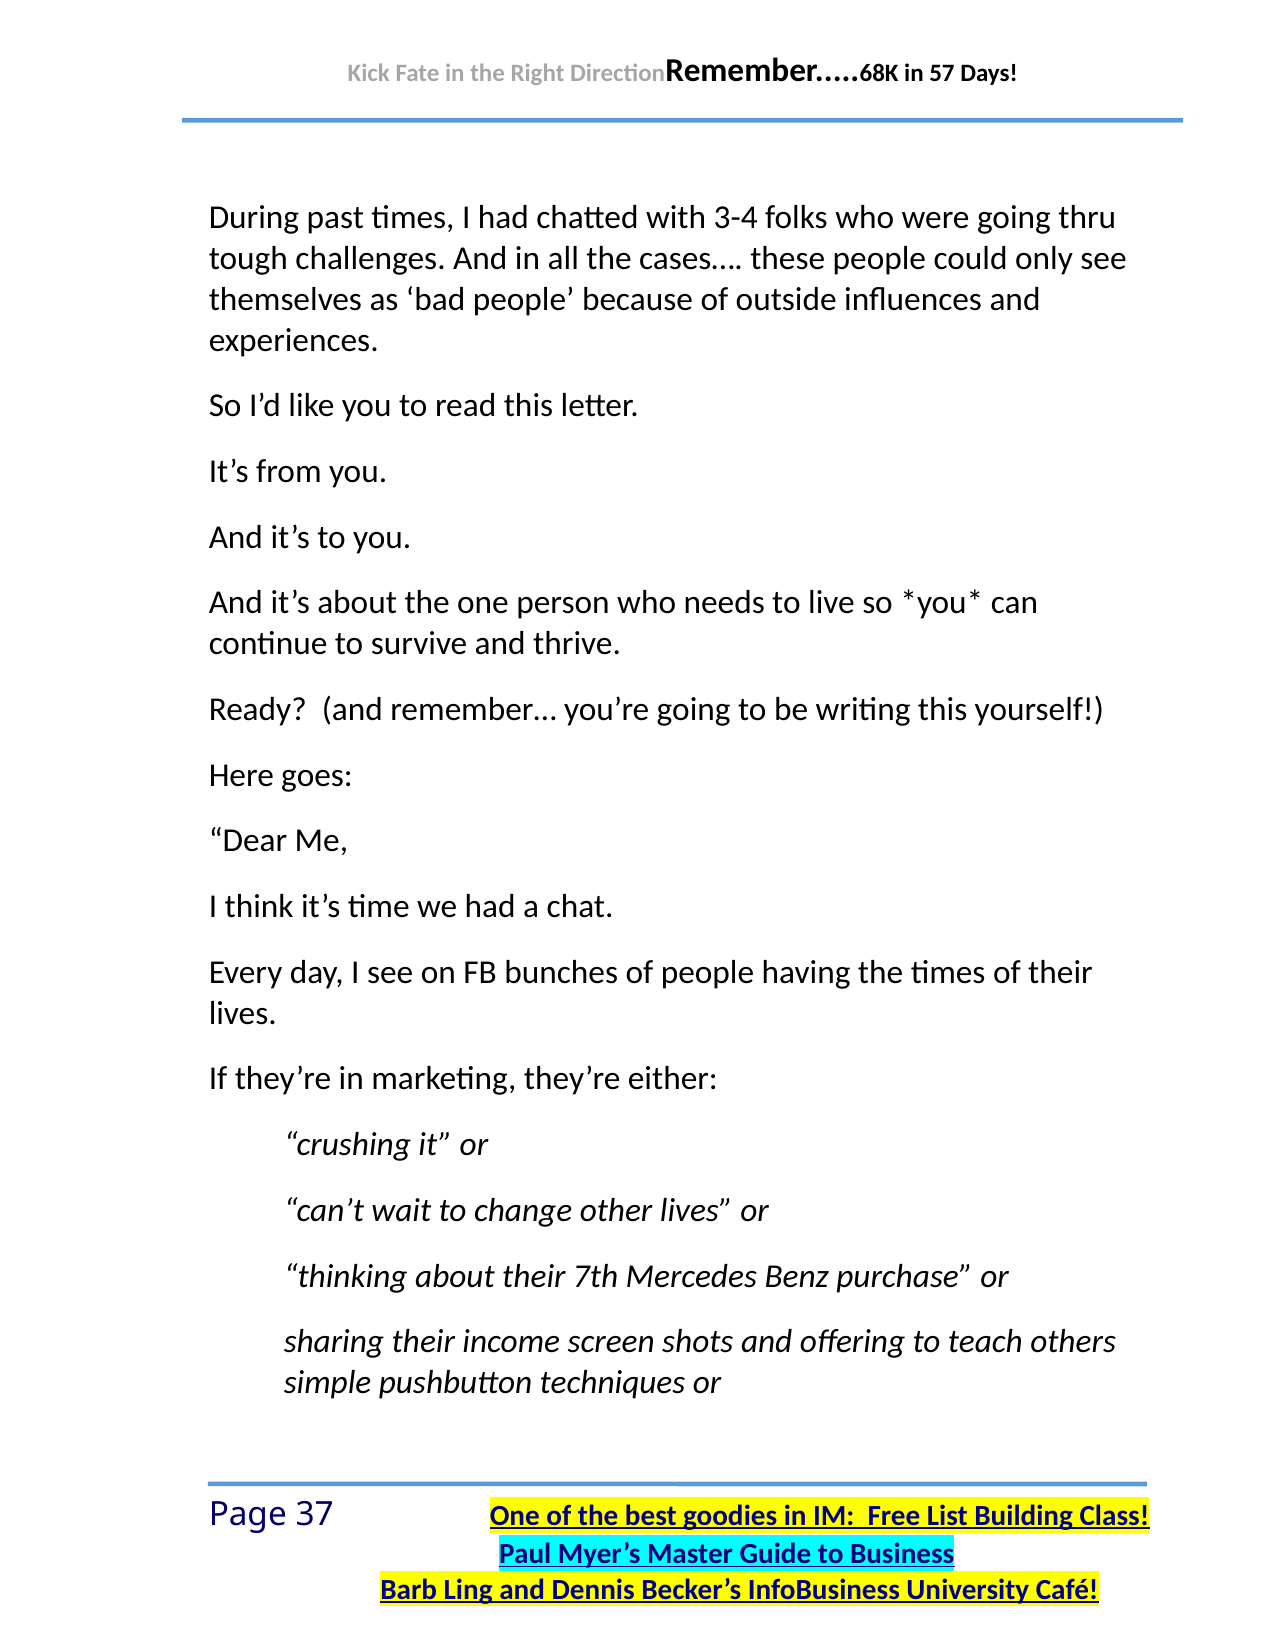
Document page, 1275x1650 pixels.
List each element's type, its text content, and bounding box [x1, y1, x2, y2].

text I think it’s time we had a chat. [208, 885, 1156, 926]
text “crushing it” or [283, 1123, 1156, 1164]
text So I’d like you to read this letter. [208, 384, 1156, 425]
text And it’s to you. [208, 516, 1156, 557]
text Here goes: [208, 754, 1156, 794]
text Every day, I see on FB bunches of people having the times of their lives. [208, 951, 1156, 1032]
text It’s from you. [208, 450, 1156, 491]
text If they’re in marketing, they’re either: [208, 1057, 1156, 1098]
text Ready? (and remember… you’re going to be writing this yourself!) [208, 688, 1156, 729]
text sharing their income screen shots and offering to teach others simple pushbutton techniques or [283, 1320, 1156, 1402]
text And it’s about the one person who needs to live so *you* can continue to survive and thrive. [208, 582, 1156, 663]
text During past times, I had chatted with 3-4 folks who were going thru tough challenges. And in all the cases…. these people could only see themselves as ‘bad people’ because of outside influences and experiences. [208, 196, 1156, 359]
text “can’t wait to change other lives” or [283, 1189, 1156, 1229]
text “thinking about their 7th Mercedes Benz purchase” or [283, 1254, 1156, 1295]
text “Dear Me, [208, 819, 1156, 860]
